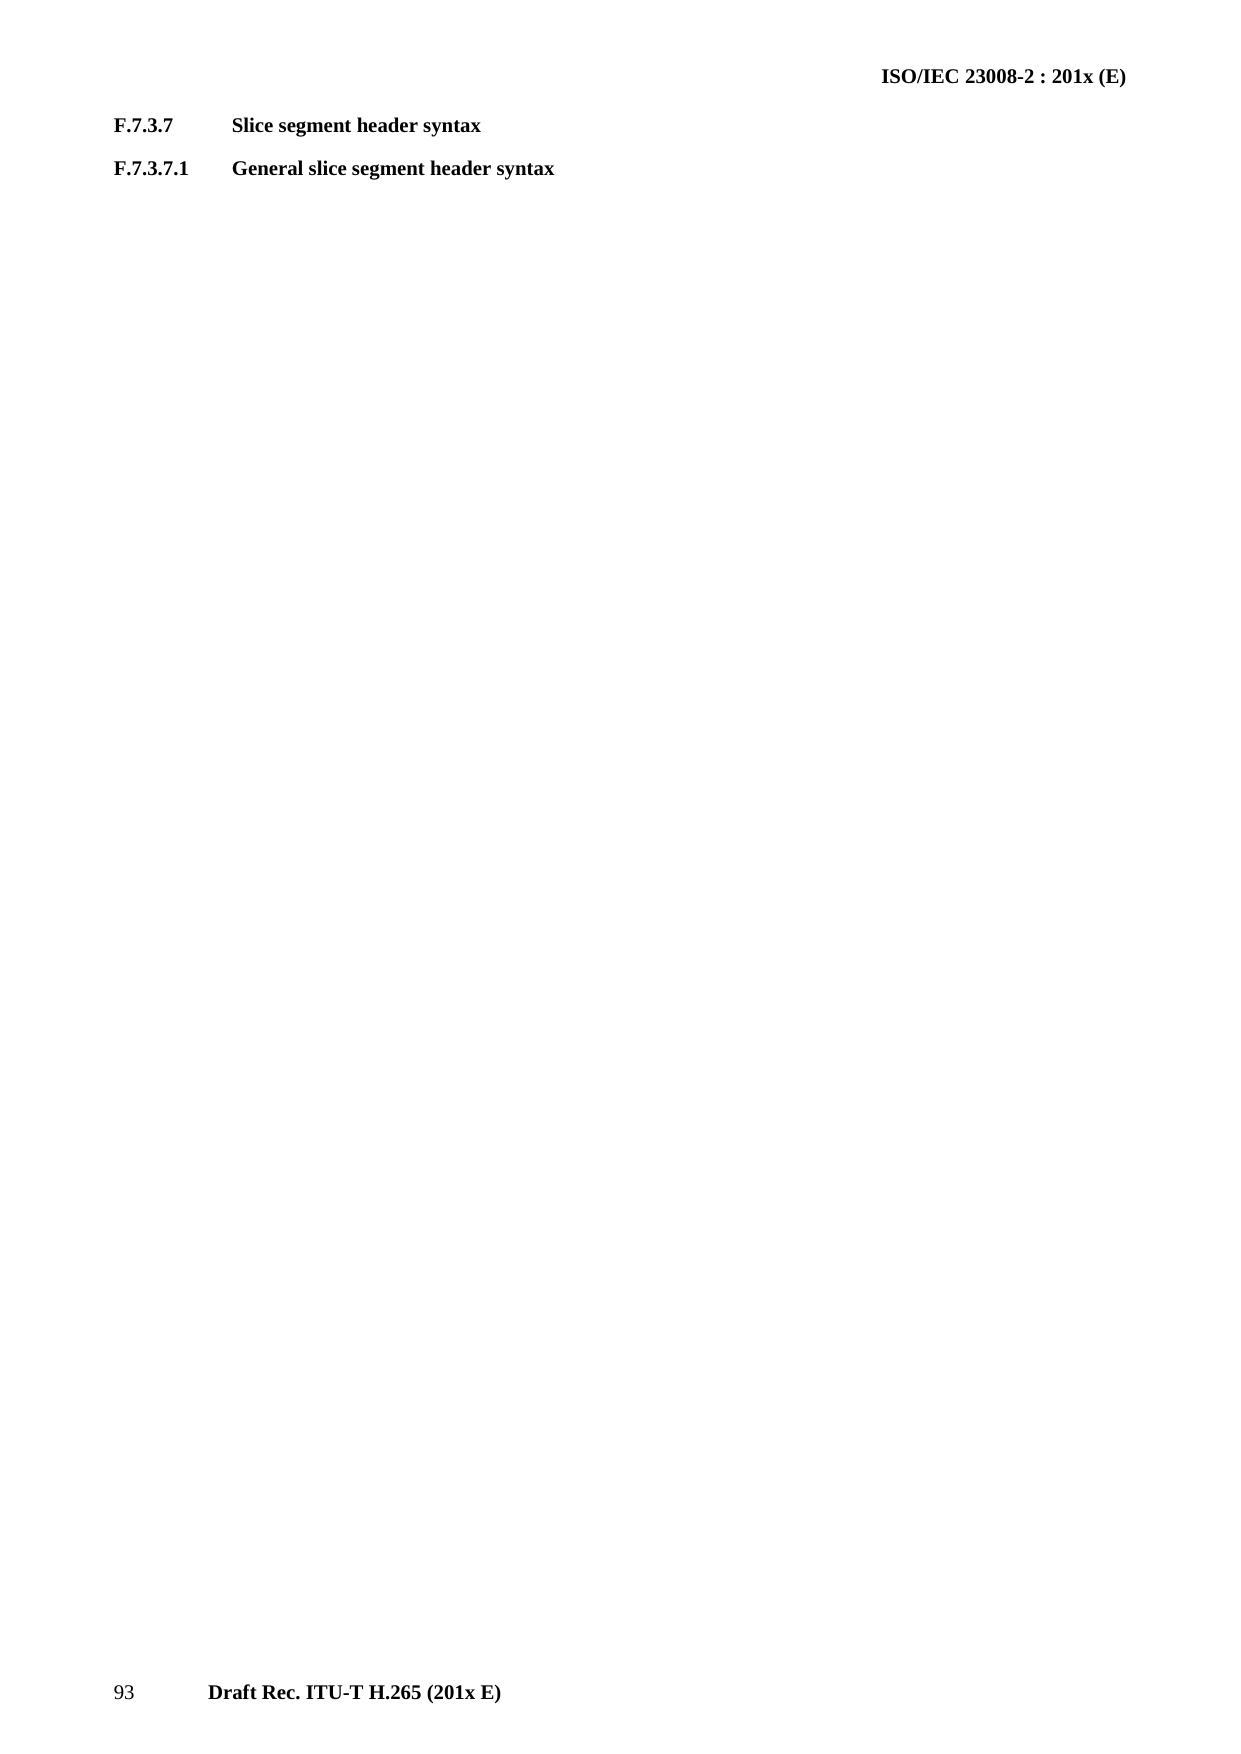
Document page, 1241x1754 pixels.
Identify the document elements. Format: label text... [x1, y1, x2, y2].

list Slice segment header syntax [113, 113, 1127, 137]
list General slice segment header syntax [113, 156, 1127, 180]
